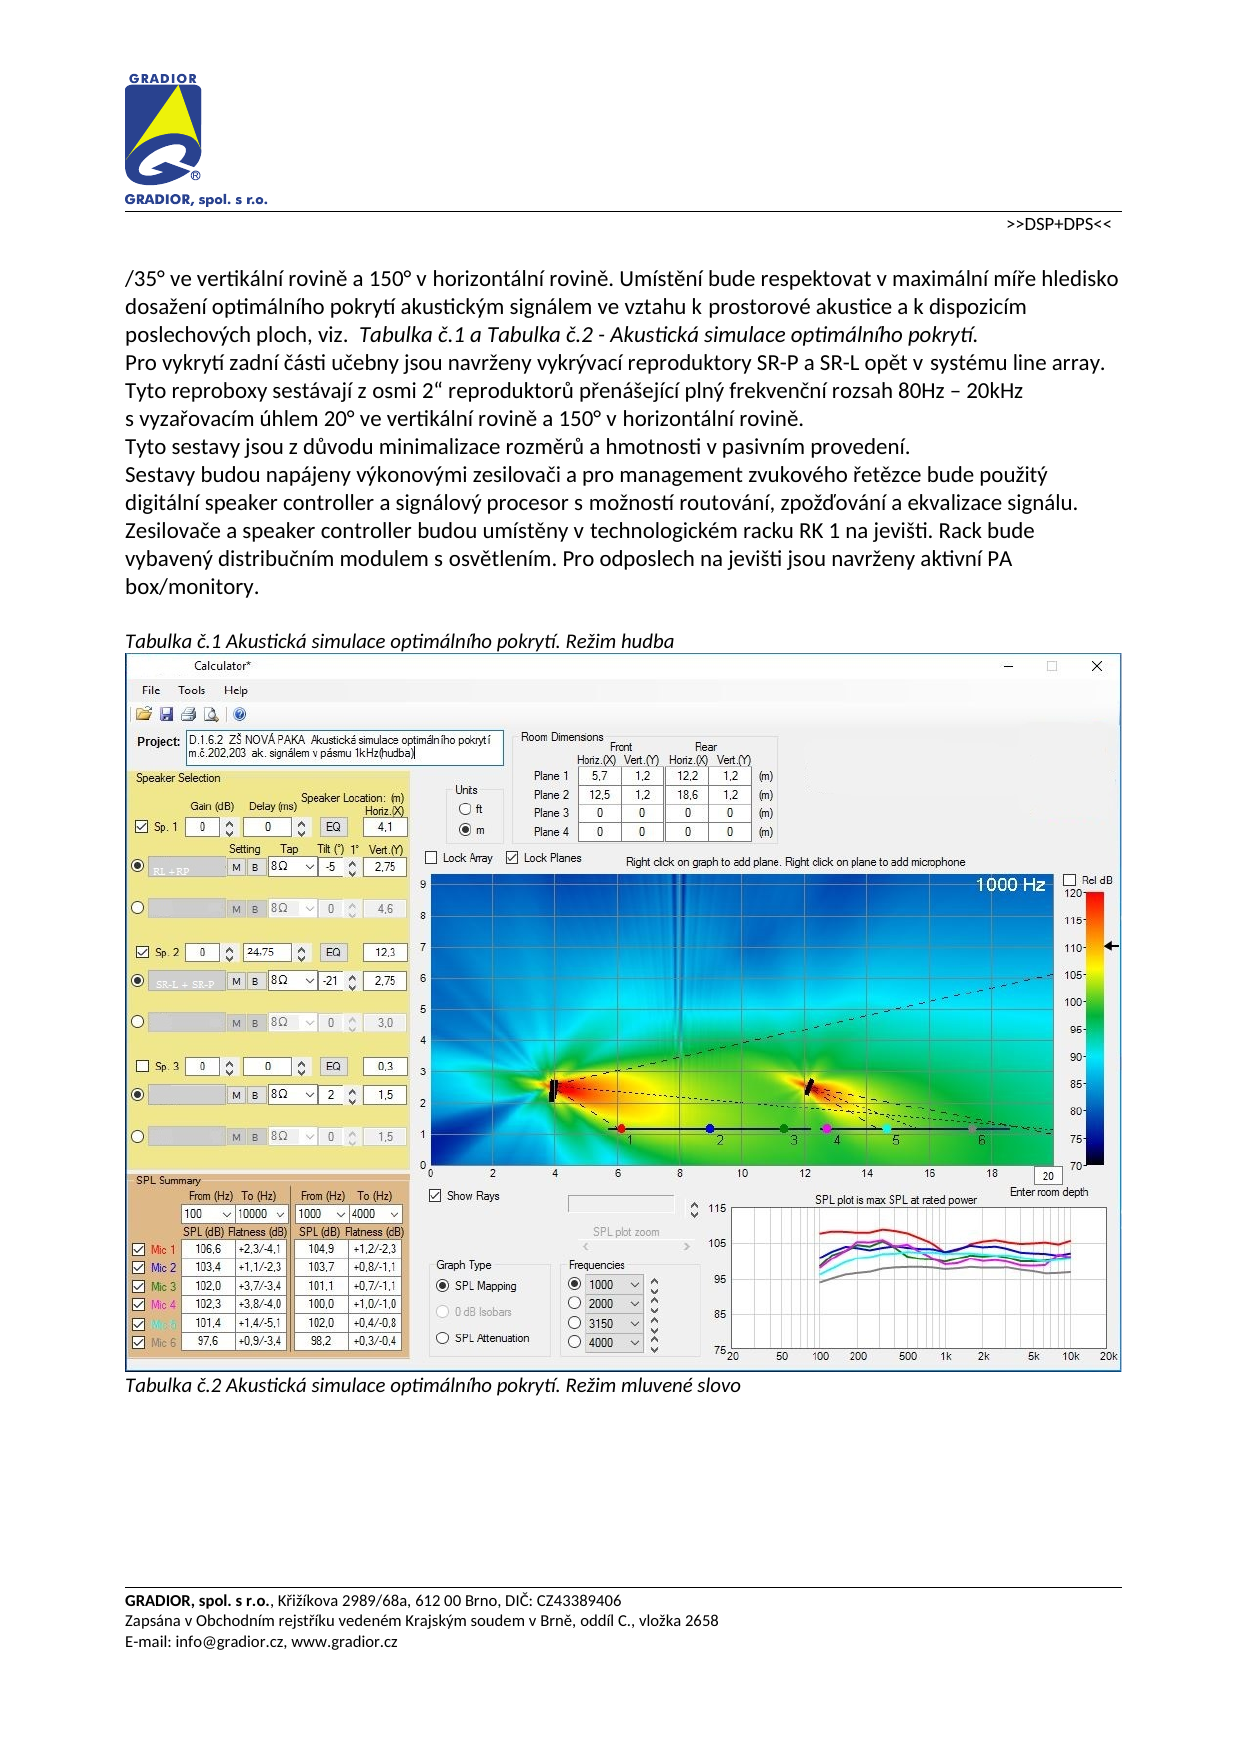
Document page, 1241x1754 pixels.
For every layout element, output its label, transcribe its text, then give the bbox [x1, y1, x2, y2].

text Sestavy budou napájeny výkonovými zesilovači a pro management zvukového řetězce bude použitý digitální speaker controller a signálový procesor s možností routování, zpožďování a ekvalizace signálu. [125, 460, 1122, 516]
picture [125, 653, 1122, 1372]
text Tyto sestavy jsou z důvodu minimalizace rozměrů a hmotnosti v pasivním provedení. [125, 432, 1122, 460]
text Tyto reproboxy sestávají z osmi 2“ reproduktorů přenášející plný frekvenční rozsah 80Hz – 20kHz s vyzařovacím úhlem 20° ve vertikální rovině a 150° v horizontální rovině. [125, 376, 1122, 432]
text Tabulka č.2 Akustická simulace optimálního pokrytí. Režim mluvené slovo [125, 1372, 1122, 1397]
text Tabulka č.1 Akustická simulace optimálního pokrytí. Režim hudba [125, 628, 1122, 653]
text Zesilovače a speaker controller budou umístěny v technologickém racku RK 1 na jevišti. Rack bude vybavený distribučním modulem s osvětlením. Pro odposlech na jevišti jsou navrženy aktivní PA box/monitory. [125, 516, 1122, 600]
text Pro vykrytí zadní části učebny jsou navrženy vykrývací reproduktory SR-P a SR-L opět v systému line array. [125, 348, 1122, 376]
text /35° ve vertikální rovině a 150° v horizontální rovině. Umístění bude respektovat v maximální míře hledisko dosažení optimálního pokrytí akustickým signálem ve vztahu k prostorové akustice a k dispozicím poslechových ploch, viz. Tabulka č.1 a Tabulka č.2 - Akustická simulace optimálního pokrytí. [125, 264, 1122, 348]
